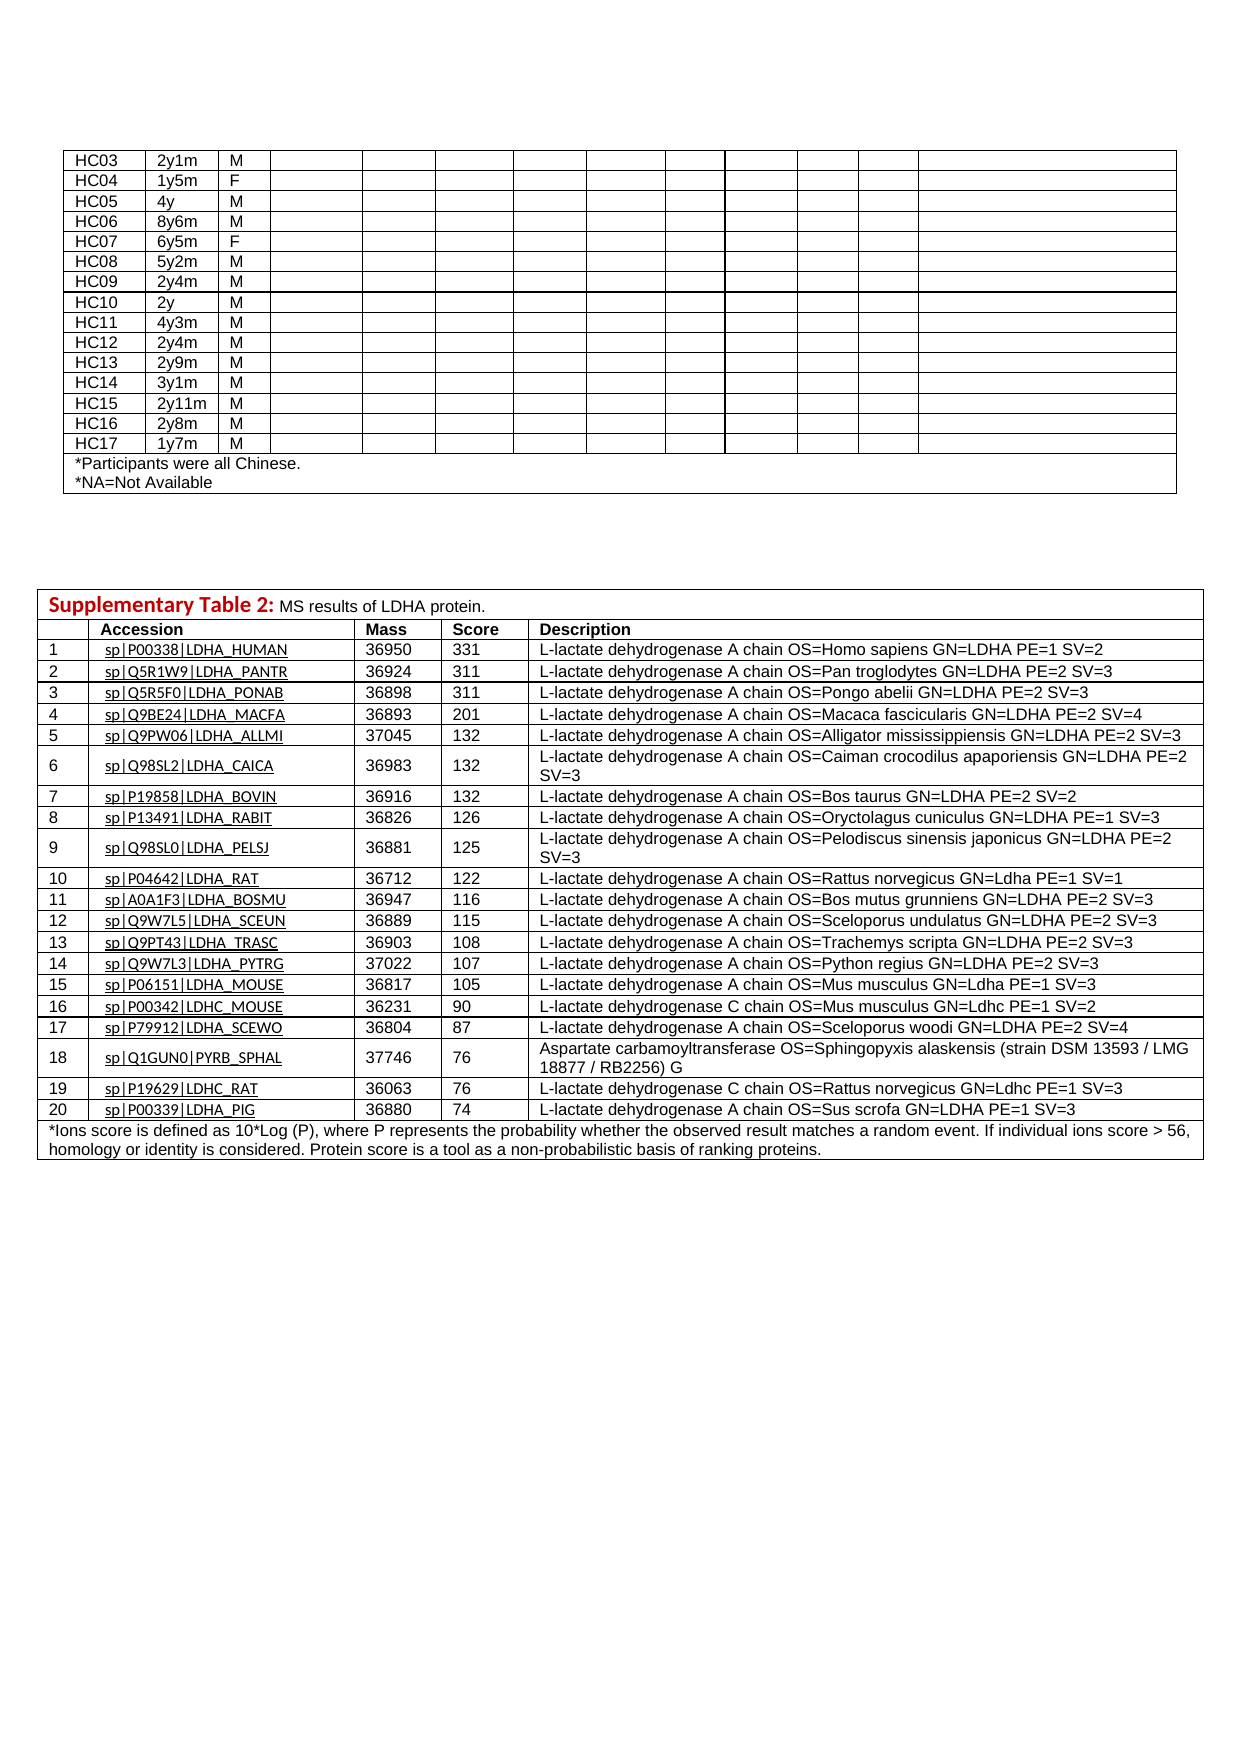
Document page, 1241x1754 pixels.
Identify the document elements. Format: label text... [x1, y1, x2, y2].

table_cell F [219, 232, 270, 251]
table_cell [436, 272, 513, 291]
table_cell Aspartate carbamoyltransferase OS=Sphingopyxis alaskensis (strain DSM 13593 / LMG 18877 / RB2256) G [529, 1039, 1203, 1077]
table_cell [363, 191, 435, 211]
table_cell [666, 151, 724, 170]
table_cell [514, 232, 586, 251]
table_cell 4y3m [146, 313, 218, 332]
table_cell [919, 212, 1176, 231]
table_cell 37022 [355, 953, 441, 974]
table_cell [859, 333, 918, 352]
table_cell 2y9m [146, 353, 218, 372]
table_cell M [219, 394, 270, 413]
table_cell [514, 293, 586, 312]
table_cell 13 [38, 932, 88, 952]
table_cell [798, 252, 858, 271]
table_cell [587, 232, 665, 251]
table_cell [798, 212, 858, 231]
table_cell [919, 293, 1176, 312]
table_cell L-lactate dehydrogenase A chain OS=Oryctolagus cuniculus GN=LDHA PE=1 SV=3 [529, 807, 1203, 827]
table_cell sp|Q9PT43|LDHA_TRASC [89, 932, 354, 952]
table_cell Description [529, 620, 1203, 639]
table_cell [363, 212, 435, 231]
table_cell [919, 434, 1176, 453]
table_cell [436, 171, 513, 190]
table_cell M [219, 414, 270, 433]
table_cell 3y1m [146, 373, 218, 392]
table_cell [271, 252, 362, 271]
table_cell [363, 333, 435, 352]
table_cell HC07 [64, 232, 145, 251]
table_cell 2 [38, 661, 88, 681]
table_cell [919, 394, 1176, 413]
table_cell [363, 171, 435, 190]
table_cell [798, 333, 858, 352]
table_cell sp|P19629|LDHC_RAT [89, 1078, 354, 1098]
table_cell [859, 353, 918, 372]
table_cell 4y [146, 191, 218, 211]
table_cell L-lactate dehydrogenase A chain OS=Bos mutus grunniens GN=LDHA PE=2 SV=3 [529, 889, 1203, 909]
table_cell [587, 272, 665, 291]
table_cell [363, 394, 435, 413]
table_cell 2y4m [146, 333, 218, 352]
table_cell 1y5m [146, 171, 218, 190]
table_cell [436, 434, 513, 453]
table_cell [726, 151, 797, 170]
table_cell [436, 252, 513, 271]
table_cell [363, 434, 435, 453]
table_cell [919, 333, 1176, 352]
table_cell [726, 394, 797, 413]
table_cell 15 [38, 975, 88, 995]
table_cell [514, 171, 586, 190]
table_cell [726, 353, 797, 372]
table_cell 36903 [355, 932, 441, 952]
table_cell 5y2m [146, 252, 218, 271]
table_cell L-lactate dehydrogenase C chain OS=Mus musculus GN=Ldhc PE=1 SV=2 [529, 996, 1203, 1016]
table_cell [798, 151, 858, 170]
table_cell 36231 [355, 996, 441, 1016]
table_cell M [219, 333, 270, 352]
table_cell [919, 353, 1176, 372]
table_cell M [219, 434, 270, 453]
table_cell [859, 313, 918, 332]
table_cell L-lactate dehydrogenase A chain OS=Mus musculus GN=Ldha PE=1 SV=3 [529, 975, 1203, 995]
table_cell 107 [442, 953, 528, 974]
table_cell [436, 414, 513, 433]
table_cell HC05 [64, 191, 145, 211]
table_cell *Ions score is defined as 10*Log (P), where P represents the probability whether the observed result matches a random event. If individual ions score > 56, homology or identity is considered. Protein score is a tool as a non-probabilistic basis of ranking proteins. [38, 1121, 1203, 1159]
table_cell [587, 212, 665, 231]
table_cell [587, 171, 665, 190]
table_cell L-lactate dehydrogenase A chain OS=Trachemys scripta GN=LDHA PE=2 SV=3 [529, 932, 1203, 952]
table_cell [587, 313, 665, 332]
table_cell M [219, 151, 270, 170]
table_cell L-lactate dehydrogenase A chain OS=Alligator mississippiensis GN=LDHA PE=2 SV=3 [529, 725, 1203, 745]
table_cell M [219, 313, 270, 332]
table_cell 36947 [355, 889, 441, 909]
table_cell HC04 [64, 171, 145, 190]
table_cell [859, 171, 918, 190]
table_cell [514, 252, 586, 271]
table_cell [666, 394, 724, 413]
table_cell 76 [442, 1078, 528, 1098]
table_cell [271, 212, 362, 231]
table_cell [363, 353, 435, 372]
table_cell [271, 171, 362, 190]
table_cell [436, 191, 513, 211]
table_cell 36817 [355, 975, 441, 995]
table_cell Score [442, 620, 528, 639]
table_cell [514, 353, 586, 372]
table_cell sp|Q98SL0|LDHA_PELSJ [89, 829, 354, 867]
table_cell [859, 394, 918, 413]
table_cell 36916 [355, 786, 441, 806]
table_cell [271, 313, 362, 332]
table_cell HC06 [64, 212, 145, 231]
table_cell [38, 620, 88, 639]
table_cell 74 [442, 1100, 528, 1120]
table_cell M [219, 212, 270, 231]
table_cell [587, 373, 665, 392]
table_cell 132 [442, 725, 528, 745]
table_cell 11 [38, 889, 88, 909]
table_cell M [219, 293, 270, 312]
table_cell [859, 151, 918, 170]
table_cell 12 [38, 911, 88, 931]
table_cell L-lactate dehydrogenase A chain OS=Sus scrofa GN=LDHA PE=1 SV=3 [529, 1100, 1203, 1120]
table_cell L-lactate dehydrogenase A chain OS=Pongo abelii GN=LDHA PE=2 SV=3 [529, 683, 1203, 703]
table_cell [666, 333, 724, 352]
table_cell 1y7m [146, 434, 218, 453]
table_cell [587, 434, 665, 453]
table_cell sp|P13491|LDHA_RABIT [89, 807, 354, 827]
table_cell [798, 293, 858, 312]
table_cell [726, 293, 797, 312]
table_cell [271, 293, 362, 312]
table_cell 2y11m [146, 394, 218, 413]
table_cell [859, 191, 918, 211]
table_cell [666, 414, 724, 433]
table_cell Accession [89, 620, 354, 639]
table_cell [919, 151, 1176, 170]
table_cell [363, 373, 435, 392]
table_cell [919, 232, 1176, 251]
table_cell [798, 394, 858, 413]
table_cell [726, 333, 797, 352]
table_cell 90 [442, 996, 528, 1016]
table_cell [436, 232, 513, 251]
table_cell L-lactate dehydrogenase A chain OS=Sceloporus woodi GN=LDHA PE=2 SV=4 [529, 1018, 1203, 1038]
table_cell [587, 252, 665, 271]
table_cell sp|Q5R5F0|LDHA_PONAB [89, 683, 354, 703]
table_cell [587, 293, 665, 312]
table_cell HC03 [64, 151, 145, 170]
table_cell 8y6m [146, 212, 218, 231]
table_cell [436, 313, 513, 332]
table_cell [859, 232, 918, 251]
table_cell 201 [442, 704, 528, 724]
table_cell [363, 232, 435, 251]
table_cell [666, 373, 724, 392]
table_cell HC16 [64, 414, 145, 433]
table_cell sp|P00339|LDHA_PIG [89, 1100, 354, 1120]
table_cell 36950 [355, 640, 441, 660]
table_cell HC15 [64, 394, 145, 413]
table_cell [919, 171, 1176, 190]
table_cell 132 [442, 746, 528, 785]
table_cell 132 [442, 786, 528, 806]
table_cell 36893 [355, 704, 441, 724]
table_cell [726, 373, 797, 392]
table_cell [436, 394, 513, 413]
table_cell sp|A0A1F3|LDHA_BOSMU [89, 889, 354, 909]
table_cell 8 [38, 807, 88, 827]
table_cell [587, 414, 665, 433]
table_cell [798, 434, 858, 453]
table_cell [436, 333, 513, 352]
table_cell [666, 171, 724, 190]
table_cell [436, 373, 513, 392]
table_cell [271, 232, 362, 251]
table_cell [666, 272, 724, 291]
table_cell [436, 212, 513, 231]
table_cell 37746 [355, 1039, 441, 1077]
table_cell 36889 [355, 911, 441, 931]
table_cell 9 [38, 829, 88, 867]
table_cell [363, 272, 435, 291]
table_cell [271, 151, 362, 170]
table_cell Mass [355, 620, 441, 639]
table_cell 37045 [355, 725, 441, 745]
table_cell sp|P79912|LDHA_SCEWO [89, 1018, 354, 1038]
table_cell [363, 313, 435, 332]
table_cell [919, 313, 1176, 332]
table_cell [919, 252, 1176, 271]
table_cell 1 [38, 640, 88, 660]
table_cell sp|P19858|LDHA_BOVIN [89, 786, 354, 806]
table_cell [859, 293, 918, 312]
table_cell HC17 [64, 434, 145, 453]
table_cell HC10 [64, 293, 145, 312]
table_cell [514, 373, 586, 392]
table_cell 36063 [355, 1078, 441, 1098]
table_cell [859, 414, 918, 433]
table_cell [859, 272, 918, 291]
table_cell L-lactate dehydrogenase A chain OS=Macaca fascicularis GN=LDHA PE=2 SV=4 [529, 704, 1203, 724]
table_cell HC09 [64, 272, 145, 291]
table_cell 311 [442, 661, 528, 681]
table_cell 6y5m [146, 232, 218, 251]
table_cell [798, 191, 858, 211]
table_cell [919, 373, 1176, 392]
table_cell [271, 414, 362, 433]
table_cell M [219, 272, 270, 291]
table_cell L-lactate dehydrogenase C chain OS=Rattus norvegicus GN=Ldhc PE=1 SV=3 [529, 1078, 1203, 1098]
table_cell M [219, 191, 270, 211]
table_cell 108 [442, 932, 528, 952]
table_cell [514, 272, 586, 291]
table_cell [798, 272, 858, 291]
table_cell 2y [146, 293, 218, 312]
table_cell [726, 313, 797, 332]
table_cell 16 [38, 996, 88, 1016]
table_cell [919, 414, 1176, 433]
table_cell [514, 212, 586, 231]
table_cell [666, 232, 724, 251]
table_cell [798, 414, 858, 433]
table_cell 2y1m [146, 151, 218, 170]
table_cell [587, 353, 665, 372]
table_cell sp|Q9W7L5|LDHA_SCEUN [89, 911, 354, 931]
table_cell sp|Q9W7L3|LDHA_PYTRG [89, 953, 354, 974]
table_cell L-lactate dehydrogenase A chain OS=Caiman crocodilus apaporiensis GN=LDHA PE=2 SV=3 [529, 746, 1203, 785]
table_cell [726, 414, 797, 433]
table_cell [587, 333, 665, 352]
table_cell [666, 252, 724, 271]
table_cell sp|Q9PW06|LDHA_ALLMI [89, 725, 354, 745]
table_cell [436, 293, 513, 312]
table_cell [514, 434, 586, 453]
table_cell 36983 [355, 746, 441, 785]
table_cell [798, 353, 858, 372]
table_cell [271, 353, 362, 372]
table_cell [666, 293, 724, 312]
table_cell L-lactate dehydrogenase A chain OS=Rattus norvegicus GN=Ldha PE=1 SV=1 [529, 868, 1203, 888]
table_cell sp|P06151|LDHA_MOUSE [89, 975, 354, 995]
table_cell L-lactate dehydrogenase A chain OS=Pan troglodytes GN=LDHA PE=2 SV=3 [529, 661, 1203, 681]
table_cell 18 [38, 1039, 88, 1077]
table_cell [798, 171, 858, 190]
table_cell [514, 394, 586, 413]
table_cell 36826 [355, 807, 441, 827]
table_cell HC11 [64, 313, 145, 332]
table_cell 7 [38, 786, 88, 806]
table_cell 10 [38, 868, 88, 888]
table_cell 36924 [355, 661, 441, 681]
table_cell [859, 212, 918, 231]
table_cell [726, 434, 797, 453]
table_cell [798, 313, 858, 332]
table_cell 115 [442, 911, 528, 931]
table_cell [666, 212, 724, 231]
table_cell *Participants were all Chinese. *NA=Not Available [64, 454, 1176, 492]
table_cell 36898 [355, 683, 441, 703]
table_cell 20 [38, 1100, 88, 1120]
table_cell 6 [38, 746, 88, 785]
table_cell 311 [442, 683, 528, 703]
table_cell 122 [442, 868, 528, 888]
table_cell [919, 272, 1176, 291]
table_cell [919, 191, 1176, 211]
table_cell HC13 [64, 353, 145, 372]
table_cell L-lactate dehydrogenase A chain OS=Pelodiscus sinensis japonicus GN=LDHA PE=2 SV=3 [529, 829, 1203, 867]
table_cell 17 [38, 1018, 88, 1038]
table_cell 36712 [355, 868, 441, 888]
table_cell sp|P00342|LDHC_MOUSE [89, 996, 354, 1016]
table_cell 331 [442, 640, 528, 660]
table_cell F [219, 171, 270, 190]
table_cell 19 [38, 1078, 88, 1098]
table_cell sp|Q5R1W9|LDHA_PANTR [89, 661, 354, 681]
table_cell [587, 191, 665, 211]
table_cell [271, 272, 362, 291]
table_cell sp|Q9BE24|LDHA_MACFA [89, 704, 354, 724]
table_cell 14 [38, 953, 88, 974]
table_cell 4 [38, 704, 88, 724]
table_cell [271, 434, 362, 453]
table_cell M [219, 353, 270, 372]
table_cell M [219, 373, 270, 392]
table_cell [514, 414, 586, 433]
table_cell [859, 434, 918, 453]
table_cell [587, 151, 665, 170]
table_cell L-lactate dehydrogenase A chain OS=Sceloporus undulatus GN=LDHA PE=2 SV=3 [529, 911, 1203, 931]
table_cell [363, 293, 435, 312]
table_cell [587, 394, 665, 413]
table_cell [271, 394, 362, 413]
table_cell [514, 313, 586, 332]
table_cell 5 [38, 725, 88, 745]
table_cell 126 [442, 807, 528, 827]
table_cell 116 [442, 889, 528, 909]
table_cell [726, 171, 797, 190]
table_cell 105 [442, 975, 528, 995]
table_cell [514, 191, 586, 211]
table_cell [726, 212, 797, 231]
table_cell 36881 [355, 829, 441, 867]
table_cell [798, 232, 858, 251]
table_cell 87 [442, 1018, 528, 1038]
table_cell 36804 [355, 1018, 441, 1038]
table_cell [363, 252, 435, 271]
table_cell [859, 373, 918, 392]
table_cell [271, 333, 362, 352]
table_cell [859, 252, 918, 271]
table_cell L-lactate dehydrogenase A chain OS=Bos taurus GN=LDHA PE=2 SV=2 [529, 786, 1203, 806]
table_cell 36880 [355, 1100, 441, 1120]
table_cell [666, 191, 724, 211]
table_cell [726, 232, 797, 251]
table_cell L-lactate dehydrogenase A chain OS=Homo sapiens GN=LDHA PE=1 SV=2 [529, 640, 1203, 660]
table_cell [363, 151, 435, 170]
table_cell HC12 [64, 333, 145, 352]
table_cell 2y4m [146, 272, 218, 291]
table_cell sp|P00338|LDHA_HUMAN [89, 640, 354, 660]
table_cell [514, 151, 586, 170]
table_cell sp|Q1GUN0|PYRB_SPHAL [89, 1039, 354, 1077]
table_cell [436, 151, 513, 170]
table_cell [798, 373, 858, 392]
table_cell 76 [442, 1039, 528, 1077]
table_cell L-lactate dehydrogenase A chain OS=Python regius GN=LDHA PE=2 SV=3 [529, 953, 1203, 974]
table_cell [666, 353, 724, 372]
table_cell [271, 191, 362, 211]
table_cell [514, 333, 586, 352]
table_cell [271, 373, 362, 392]
table_cell [666, 313, 724, 332]
table_cell [726, 272, 797, 291]
table_cell sp|P04642|LDHA_RAT [89, 868, 354, 888]
table_cell M [219, 252, 270, 271]
table_cell 3 [38, 683, 88, 703]
table_cell [363, 414, 435, 433]
table_cell [666, 434, 724, 453]
table_cell HC14 [64, 373, 145, 392]
table_cell 2y8m [146, 414, 218, 433]
table_cell HC08 [64, 252, 145, 271]
table_cell [726, 252, 797, 271]
table_header Supplementary Table 2: MS results of LDHA protein. [38, 590, 1203, 618]
table_cell 125 [442, 829, 528, 867]
table_cell [726, 191, 797, 211]
table_cell sp|Q98SL2|LDHA_CAICA [89, 746, 354, 785]
table_cell [436, 353, 513, 372]
